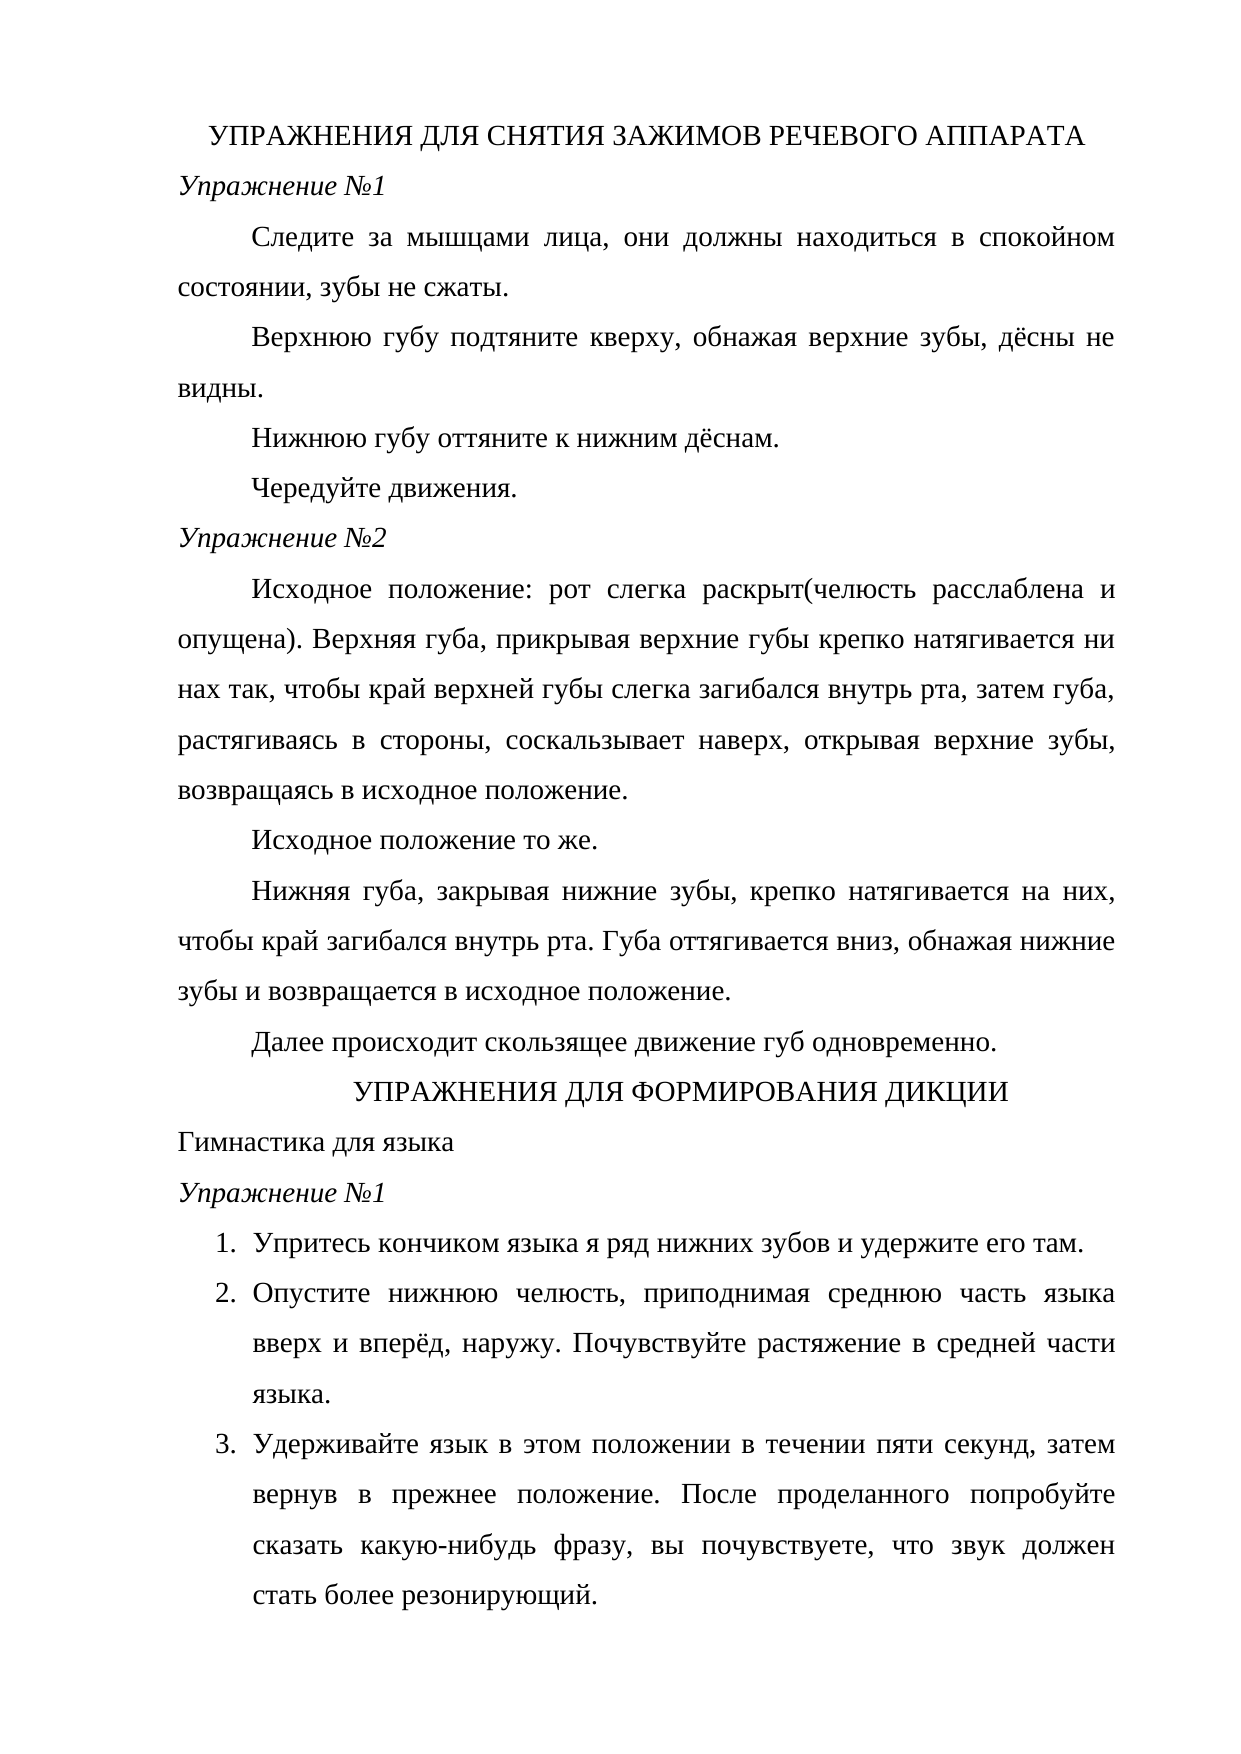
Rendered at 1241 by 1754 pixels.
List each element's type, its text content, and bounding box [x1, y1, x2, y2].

list Упритесь кончиком языка я ряд нижних зубов и удержите его там. [215, 1225, 1116, 1258]
text Упражнение №1 [177, 168, 1116, 202]
text Исходное положение: рот слегка раскрыт(челюсть расслаблена и опущена). Верхняя губа, прикрывая верхние губы крепко натягивается ни нах так, чтобы край верхней губы слегка загибался внутрь рта, затем губа, растягиваясь в стороны, соскальзывает наверх, открывая верхние зубы, возвращаясь в исходное положение. [177, 571, 1116, 806]
text Далее происходит скользящее движение губ одновременно. [177, 1024, 1116, 1057]
text Гимнастика для языка [177, 1124, 1116, 1158]
text Упражнение №1 [177, 1175, 1116, 1208]
text Нижняя губа, закрывая нижние зубы, крепко натягивается на них, чтобы край загибался внутрь рта. Губа оттягивается вниз, обнажая нижние зубы и возвращается в исходное положение. [177, 873, 1116, 1007]
text УПРАЖНЕНИЯ ДЛЯ ФОРМИРОВАНИЯ ДИКЦИИ [177, 1074, 1116, 1108]
list Удерживайте язык в этом положении в течении пяти секунд, затем вернув в прежнее положение. После проделанного попробуйте сказать какую-нибудь фразу, вы почувствуете, что звук должен стать более резонирующий. [215, 1426, 1116, 1611]
text Упражнение №2 [177, 521, 1116, 554]
text Чередуйте движения. [177, 470, 1116, 504]
text УПРАЖНЕНИЯ ДЛЯ СНЯТИЯ ЗАЖИМОВ РЕЧЕВОГО АППАРАТА [177, 118, 1116, 152]
list Опустите нижнюю челюсть, приподнимая среднюю часть языка вверх и вперёд, наружу. Почувствуйте растяжение в средней части языка. [215, 1275, 1116, 1409]
text Нижнюю губу оттяните к нижним дёснам. [177, 420, 1116, 453]
text Верхнюю губу подтяните кверху, обнажая верхние зубы, дёсны не видны. [177, 319, 1116, 403]
text Следите за мышцами лица, они должны находиться в спокойном состоянии, зубы не сжаты. [177, 219, 1116, 303]
text Исходное положение то же. [177, 822, 1116, 856]
